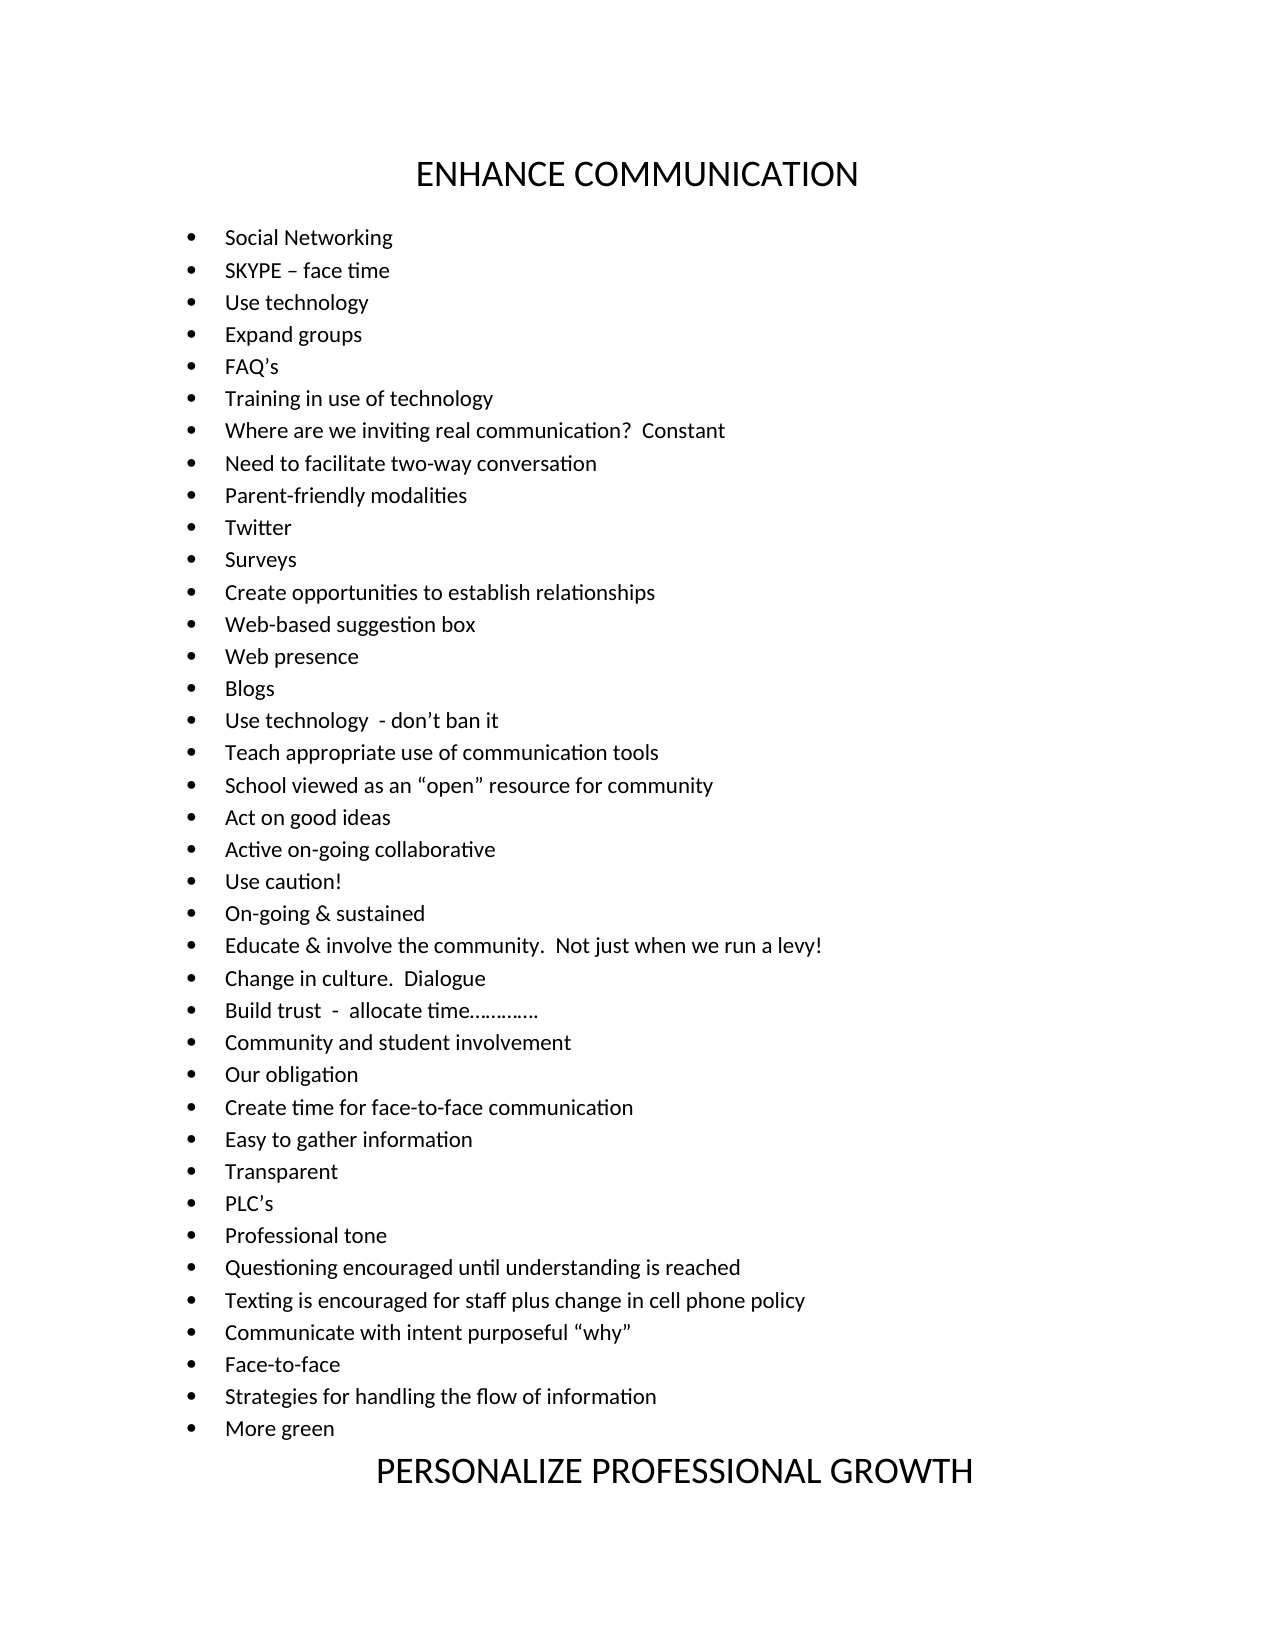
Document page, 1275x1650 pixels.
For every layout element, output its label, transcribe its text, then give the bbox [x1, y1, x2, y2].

list Parent-friendly modalities [187, 481, 1125, 509]
list Training in use of technology [187, 384, 1125, 412]
list More green [187, 1414, 1125, 1442]
list SKYPE – face time [187, 256, 1125, 284]
list On-going & sustained [187, 899, 1125, 927]
list Need to facilitate two-way conversation [187, 449, 1125, 477]
list PLC’s [187, 1189, 1125, 1217]
list Professional tone [187, 1221, 1125, 1249]
list Build trust - allocate time…………. [187, 996, 1125, 1024]
list Blogs [187, 674, 1125, 702]
list Use caution! [187, 867, 1125, 895]
list Strategies for handling the flow of information [187, 1382, 1125, 1410]
list Teach appropriate use of communication tools [187, 738, 1125, 767]
list Our obligation [187, 1060, 1125, 1088]
list PERSONALIZE PROFESSIONAL GROWTH [225, 1447, 1125, 1492]
list Face-to-face [187, 1350, 1125, 1378]
list Expand groups [187, 320, 1125, 348]
list Act on good ideas [187, 803, 1125, 831]
list Web presence [187, 642, 1125, 670]
list Create time for face-to-face communication [187, 1093, 1125, 1121]
list Use technology [187, 288, 1125, 316]
list Transparent [187, 1157, 1125, 1185]
list School viewed as an “open” resource for community [187, 771, 1125, 799]
list Change in culture. Dialogue [187, 964, 1125, 992]
list Twitter [187, 513, 1125, 541]
list Questioning encouraged until understanding is reached [187, 1253, 1125, 1282]
list FAQ’s [187, 352, 1125, 380]
list Use technology - don’t ban it [187, 706, 1125, 734]
list Community and student involvement [187, 1028, 1125, 1056]
list Surveys [187, 545, 1125, 573]
list Active on-going collaborative [187, 835, 1125, 863]
list Create opportunities to establish relationships [187, 578, 1125, 606]
list Social Networking [187, 223, 1125, 252]
list Where are we inviting real communication? Constant [187, 417, 1125, 445]
text ENHANCE COMMUNICATION [150, 150, 1125, 196]
list Communicate with intent purposeful “why” [187, 1318, 1125, 1346]
list Educate & involve the community. Not just when we run a levy! [187, 932, 1125, 960]
list Texting is encouraged for staff plus change in cell phone policy [187, 1286, 1125, 1314]
list Easy to gather information [187, 1125, 1125, 1153]
list Web-based suggestion box [187, 610, 1125, 638]
